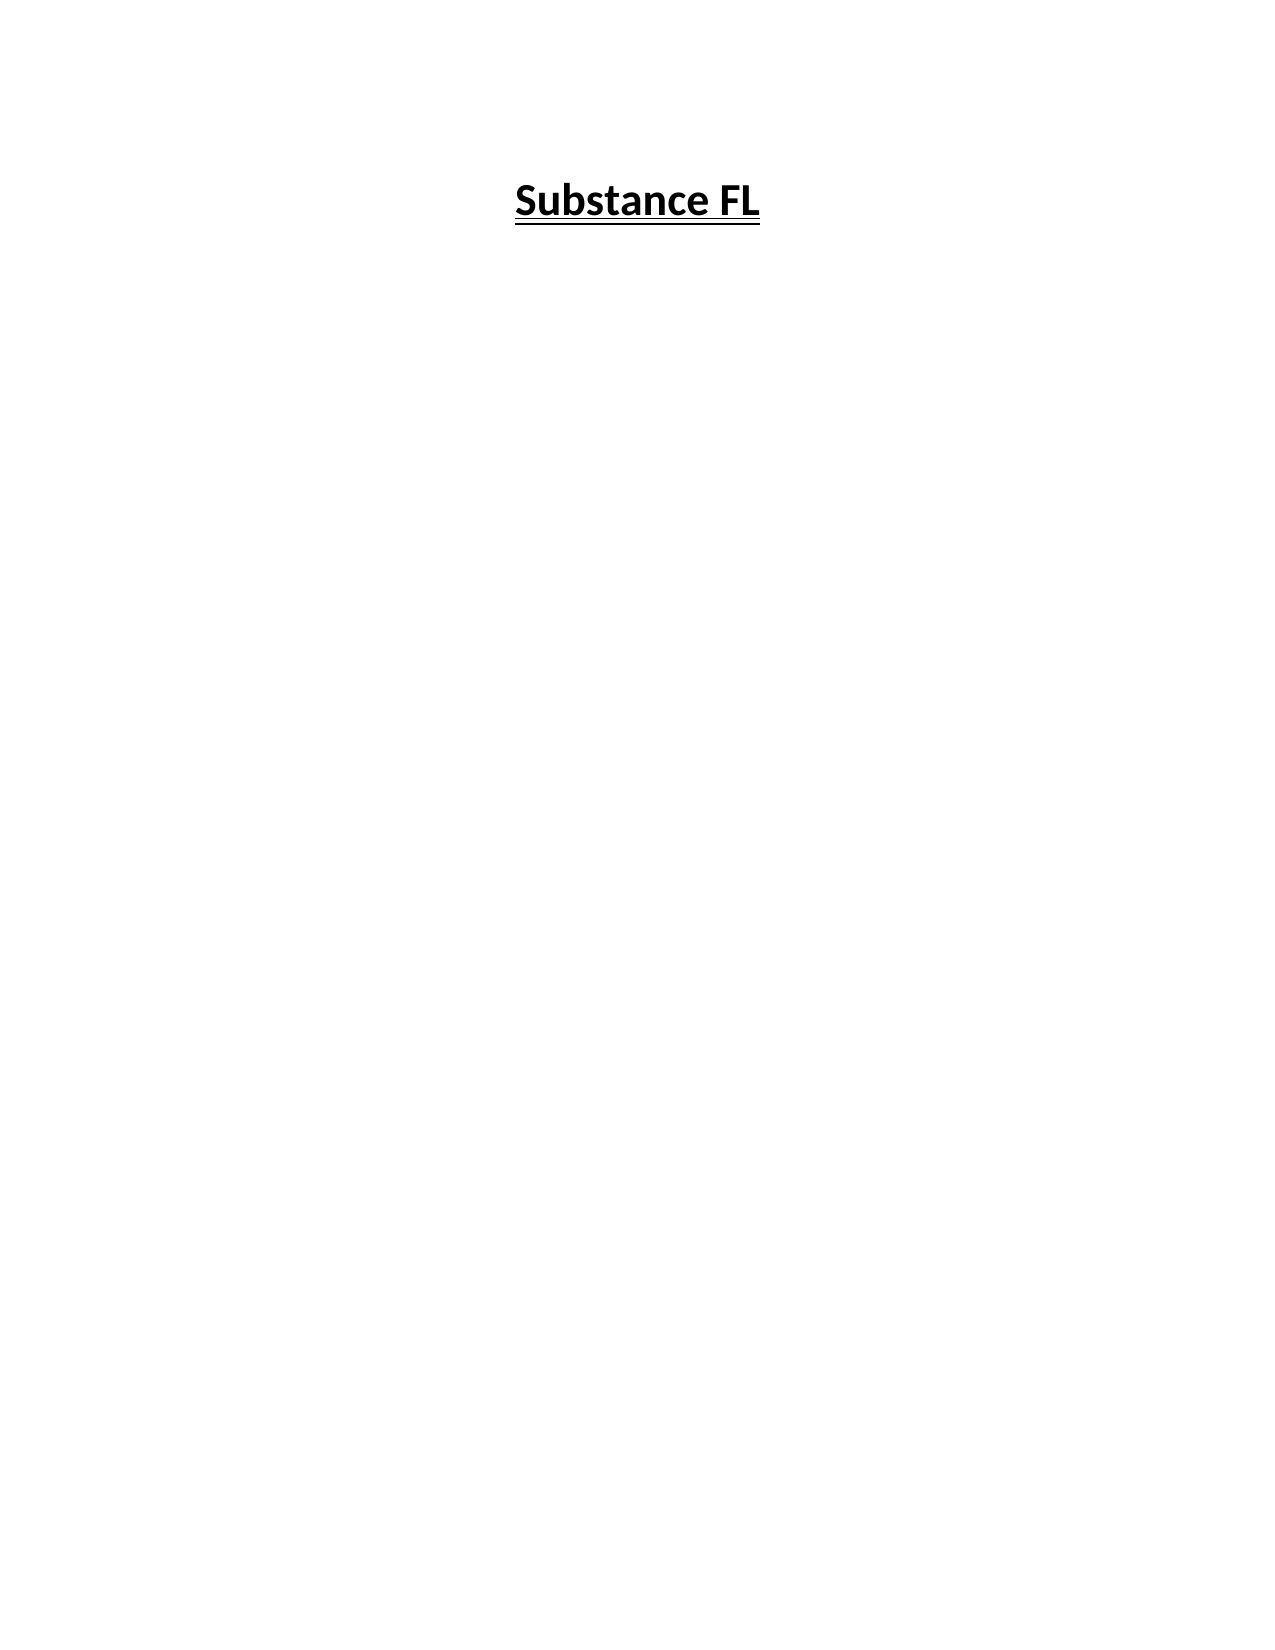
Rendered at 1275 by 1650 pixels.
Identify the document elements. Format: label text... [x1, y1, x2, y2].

subtitle Substance FL [187, 171, 1087, 227]
